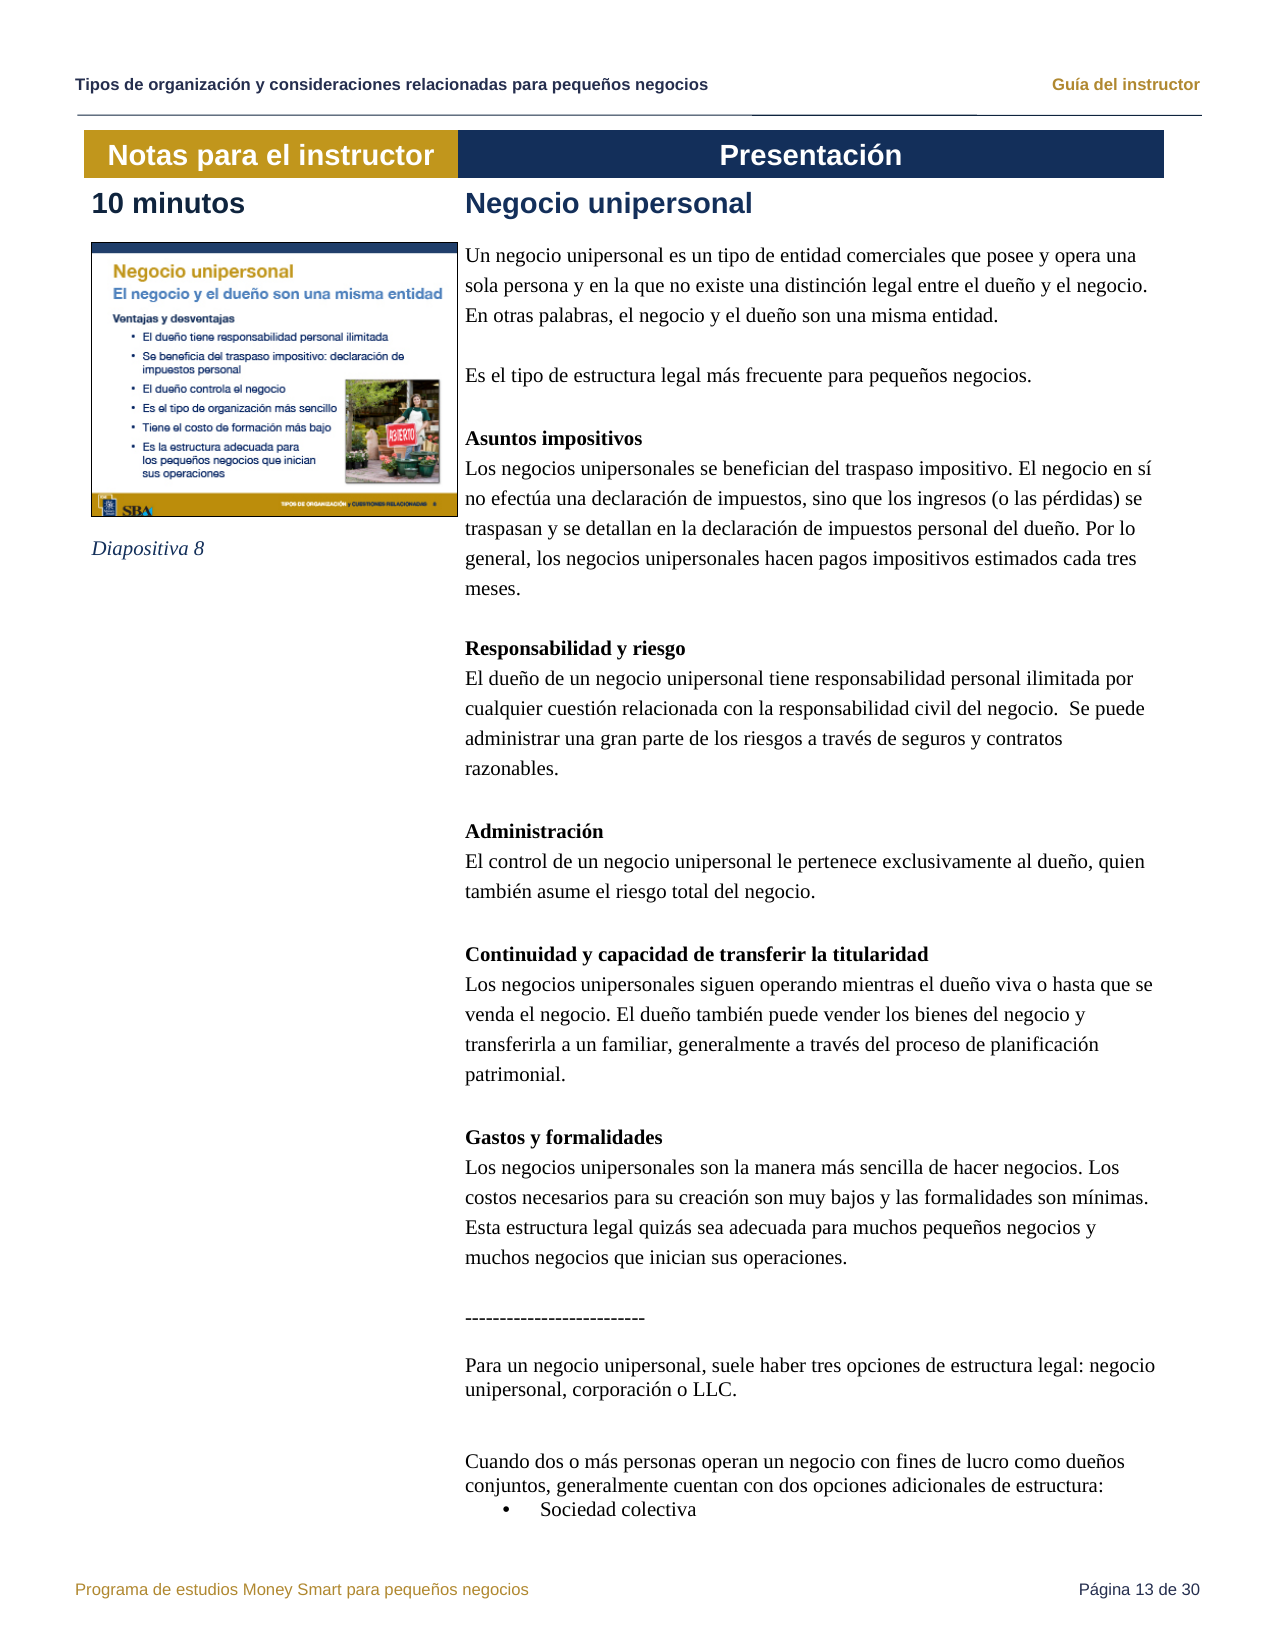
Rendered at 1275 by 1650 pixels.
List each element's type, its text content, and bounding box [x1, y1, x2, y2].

table_cell Negocio unipersonal [457, 179, 1164, 235]
table_header Presentación [458, 130, 1164, 178]
table_cell 10 minutos [84, 179, 457, 235]
picture [92, 243, 457, 516]
table_cell Diapositiva 8 [84, 235, 457, 1529]
table_header Notas para el instructor [84, 130, 458, 178]
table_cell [457, 235, 1164, 1529]
